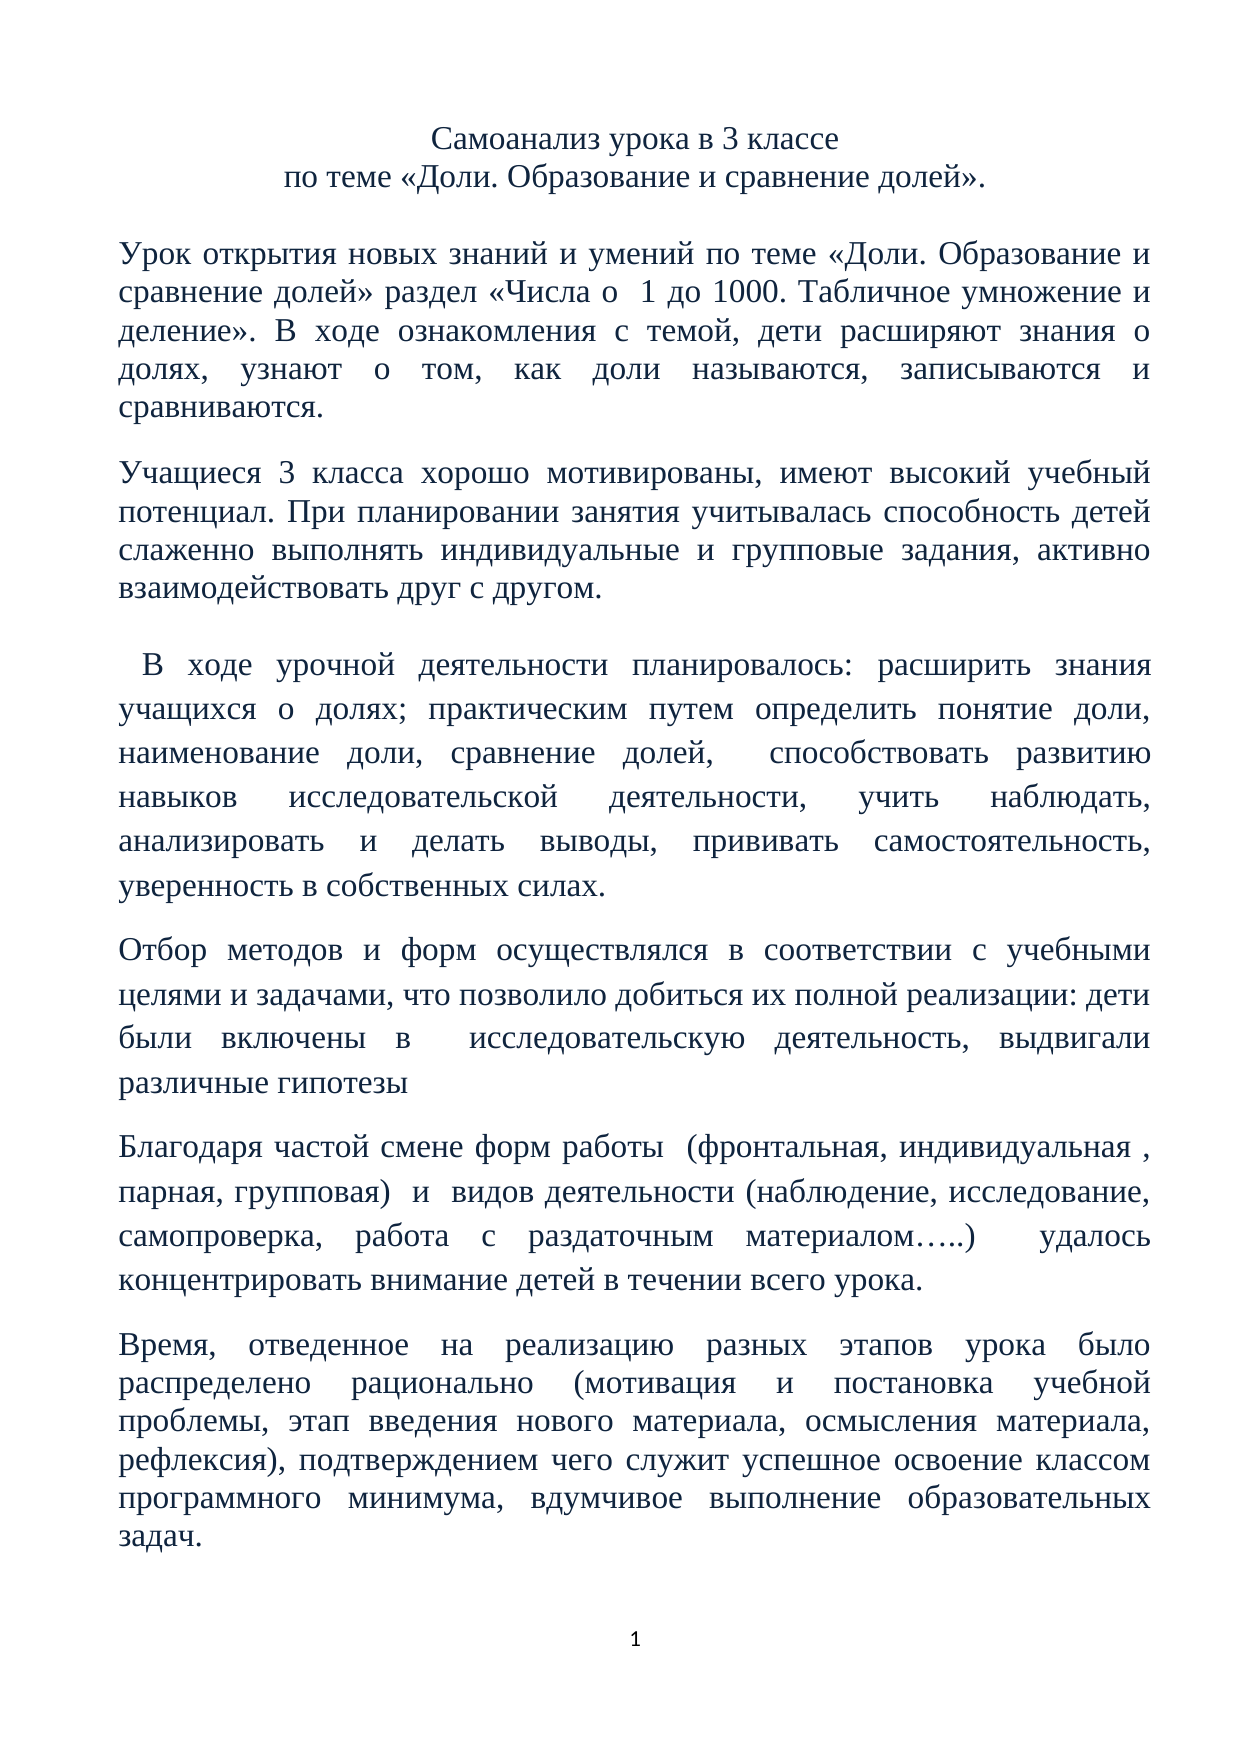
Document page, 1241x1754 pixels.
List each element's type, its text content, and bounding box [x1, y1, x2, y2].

text Отбор методов и форм осуществлялся в соответствии с учебными целями и задачами, что позволило добиться их полной реализации: дети были включены в исследовательскую деятельность, выдвигали различные гипотезы [118, 930, 1152, 1100]
text по теме «Доли. Образование и сравнение долей». [118, 156, 1152, 195]
text Урок открытия новых знаний и умений по теме «Доли. Образование и сравнение долей» раздел «Числа о 1 до 1000. Табличное умножение и деление». В ходе ознакомления с темой, дети расширяют знания о долях, узнают о том, как доли называются, записываются и сравниваются. [118, 233, 1152, 425]
text Благодаря частой смене форм работы (фронтальная, индивидуальная , парная, групповая) и видов деятельности (наблюдение, исследование, самопроверка, работа с раздаточным материалом…..) удалось концентрировать внимание детей в течении всего урока. [118, 1127, 1152, 1297]
text Учащиеся 3 класса хорошо мотивированы, имеют высокий учебный потенциал. При планировании занятия учитывалась способность детей слаженно выполнять индивидуальные и групповые задания, активно взаимодействовать друг с другом. [118, 453, 1152, 606]
text Самоанализ урока в 3 классе [118, 118, 1152, 156]
text Время, отведенное на реализацию разных этапов урока было распределено рационально (мотивация и постановка учебной проблемы, этап введения нового материала, осмысления материала, рефлексия), подтверждением чего служит успешное освоение классом программного минимума, вдумчивое выполнение образовательных задач. [118, 1324, 1152, 1554]
text В ходе урочной деятельности планировалось: расширить знания учащихся о долях; практическим путем определить понятие доли, наименование доли, сравнение долей, способствовать развитию навыков исследовательской деятельности, учить наблюдать, анализировать и делать выводы, прививать самостоятельность, уверенность в собственных силах. [118, 644, 1152, 903]
